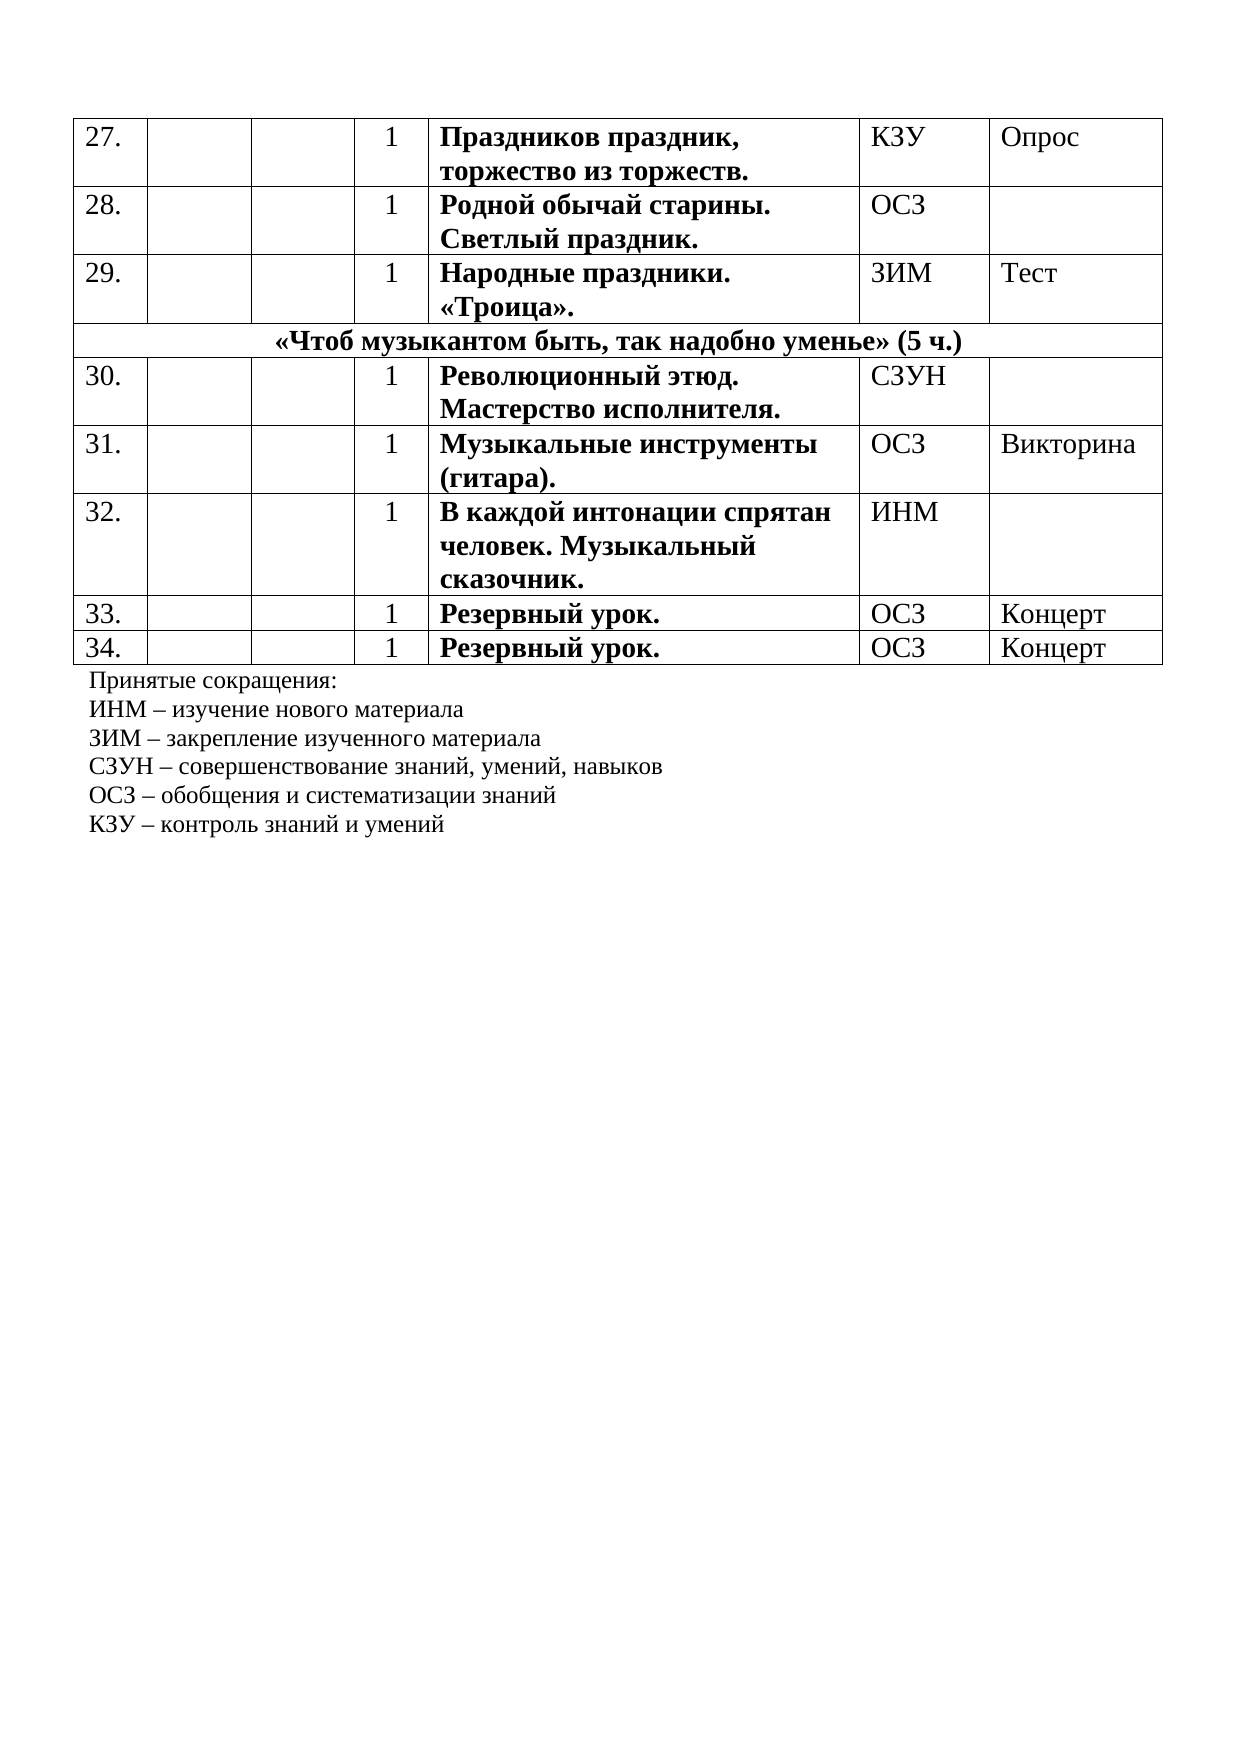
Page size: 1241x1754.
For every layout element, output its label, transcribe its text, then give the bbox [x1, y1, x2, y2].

text СЗУН – совершенствование знаний, умений, навыков [88, 751, 1063, 780]
table_cell [252, 596, 354, 629]
text КЗУ – контроль знаний и умений [88, 809, 1063, 838]
text ОСЗ – обобщения и систематизации знаний [88, 780, 1063, 809]
table_cell Концерт [990, 631, 1162, 664]
table_cell [990, 358, 1162, 425]
table_cell 27. [74, 119, 147, 186]
table_cell 30. [74, 358, 147, 425]
table_cell 32. [74, 494, 147, 595]
table_cell ОСЗ [860, 187, 989, 254]
table_cell 33. [74, 596, 147, 629]
table_cell [148, 494, 251, 595]
table_cell [148, 426, 251, 493]
table_cell Родной обычай старины. Светлый праздник. [429, 187, 859, 254]
table_cell [252, 426, 354, 493]
table_cell Тест [990, 255, 1162, 322]
table_cell Резервный урок. [429, 596, 859, 629]
table_cell КЗУ [860, 119, 989, 186]
table_cell 1 [355, 255, 428, 322]
table_cell [252, 494, 354, 595]
table_cell 29. [74, 255, 147, 322]
table_cell ИНМ [860, 494, 989, 595]
table_cell [252, 119, 354, 186]
table_cell [252, 358, 354, 425]
table_cell Резервный урок. [429, 631, 859, 664]
table_cell [252, 255, 354, 322]
table_cell СЗУН [860, 358, 989, 425]
table_cell Опрос [990, 119, 1162, 186]
table_cell 31. [74, 426, 147, 493]
text ИНМ – изучение нового материала [88, 694, 1063, 723]
table_cell 1 [355, 119, 428, 186]
table_cell В каждой интонации спрятан человек. Музыкальный сказочник. [429, 494, 859, 595]
table_cell [148, 255, 251, 322]
table_cell [990, 187, 1162, 254]
text ЗИМ – закрепление изученного материала [88, 723, 1063, 751]
table_cell [148, 358, 251, 425]
table_cell [148, 631, 251, 664]
table_cell ОСЗ [860, 596, 989, 629]
table_cell 1 [355, 631, 428, 664]
table_cell Викторина [990, 426, 1162, 493]
table_cell «Чтоб музыкантом быть, так надобно уменье» (5 ч.) [74, 324, 1162, 357]
table_cell [148, 596, 251, 629]
table_cell 1 [355, 596, 428, 629]
table_cell Революционный этюд. Мастерство исполнителя. [429, 358, 859, 425]
table_cell [252, 631, 354, 664]
table_cell 1 [355, 426, 428, 493]
table_cell 1 [355, 494, 428, 595]
table_cell Праздников праздник, торжество из торжеств. [429, 119, 859, 186]
table_cell Концерт [990, 596, 1162, 629]
table_cell Народные праздники. «Троица». [429, 255, 859, 322]
table_cell 28. [74, 187, 147, 254]
table_cell [148, 119, 251, 186]
table_cell 1 [355, 187, 428, 254]
table_cell [252, 187, 354, 254]
table_cell Музыкальные инструменты (гитара). [429, 426, 859, 493]
table_cell ОСЗ [860, 631, 989, 664]
table_cell [148, 187, 251, 254]
text Принятые сокращения: [88, 665, 1063, 694]
table_cell ОСЗ [860, 426, 989, 493]
table_cell [990, 494, 1162, 595]
table_cell 34. [74, 631, 147, 664]
table_cell ЗИМ [860, 255, 989, 322]
table_cell 1 [355, 358, 428, 425]
